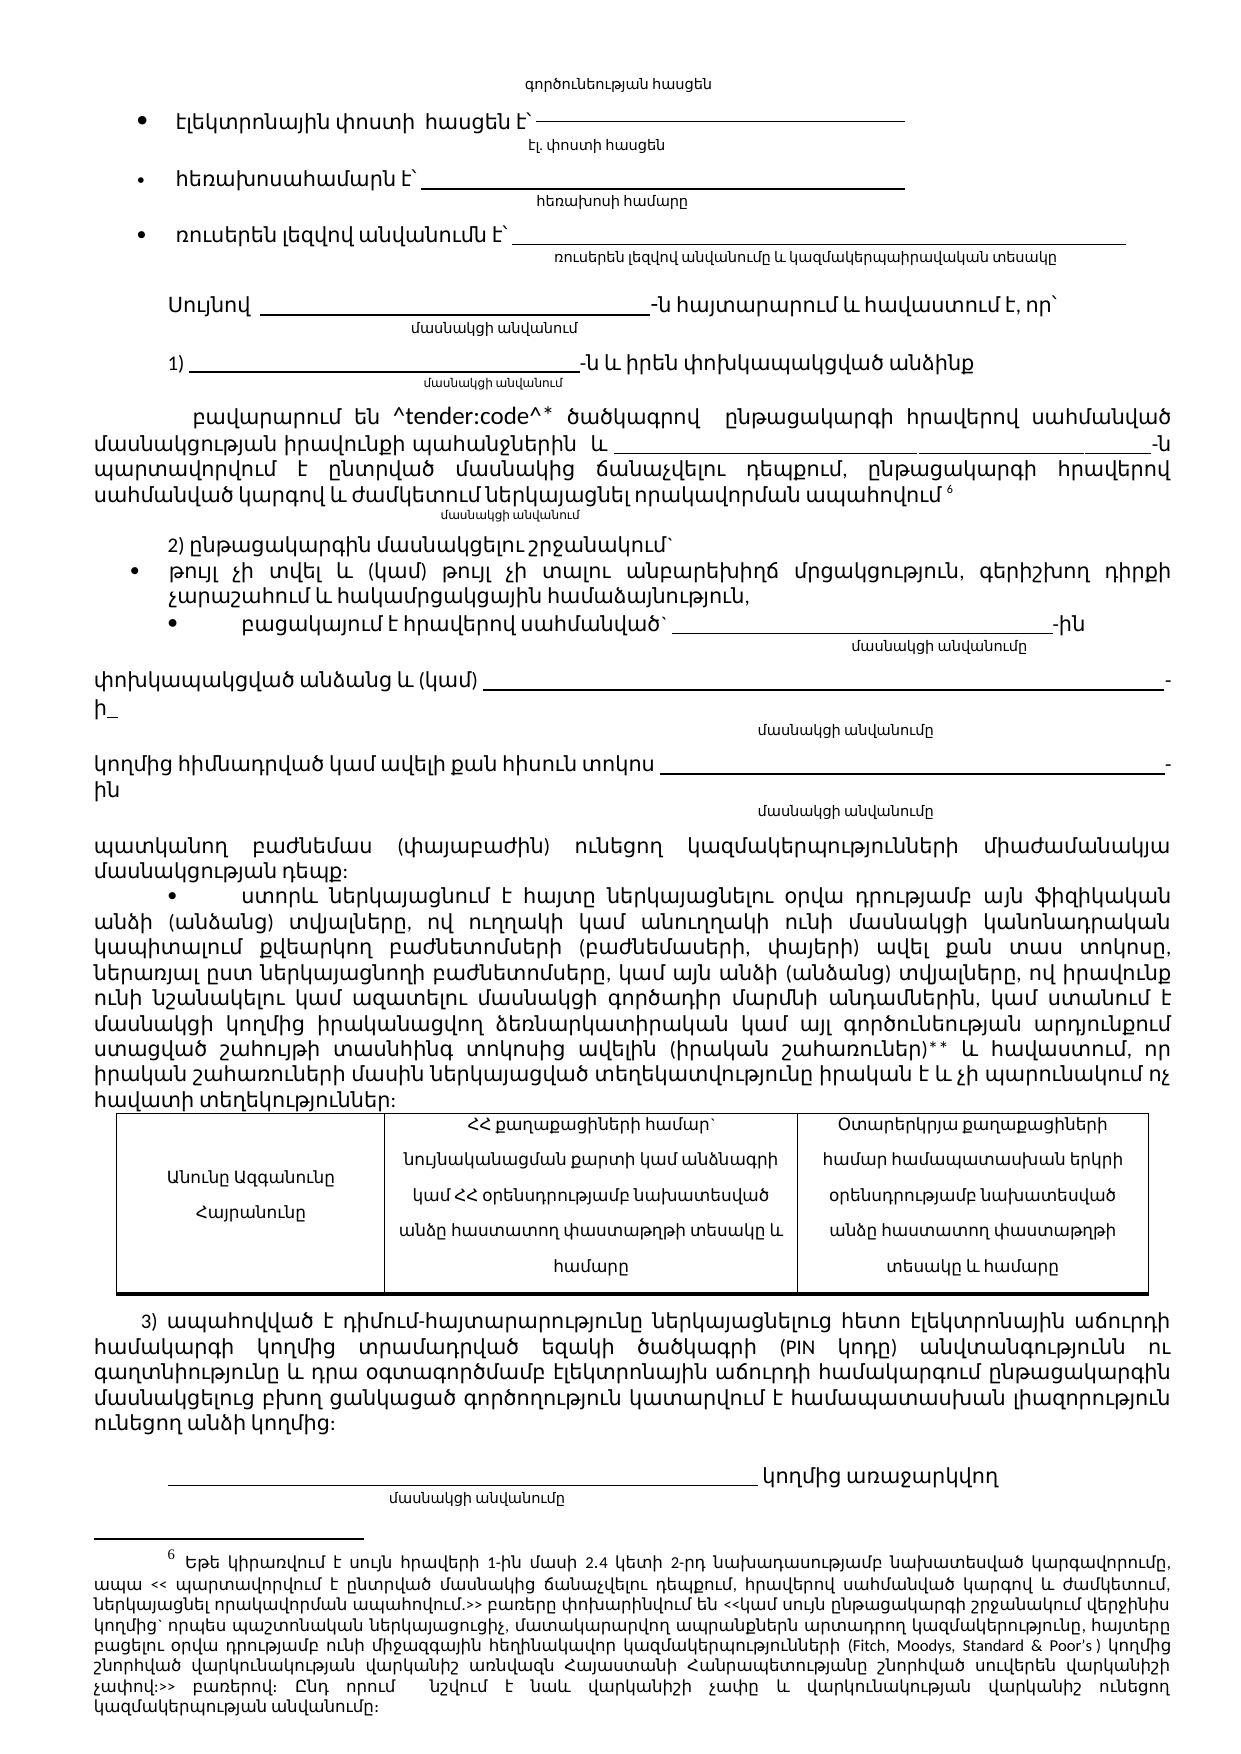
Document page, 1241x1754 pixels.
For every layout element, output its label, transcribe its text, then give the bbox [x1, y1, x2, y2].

list հեռախոսահամարն է՝ [138, 167, 1171, 192]
text փոխկապակցված անձանց և (կամ) -ի [94, 667, 1171, 721]
text 3) ապահովված է դիմում-հայտարարությունը ներկայացնելուց հետո էլեկտրոնային աճուրդի համակարգի կողմից տրամադրված եզակի ծածկագրի (PIN կոդը) անվտանգությունն ու գաղտնիությունը և դրա օգտագործմամբ էլեկտրոնային աճուրդի համակարգում ընթացակարգին մասնակցելուց բխող ցանկացած գործողություն կատարվում է համապատասխան լիազորություն ունեցող անձի կողմից: [94, 1308, 1171, 1436]
text հեռախոսի համարը [462, 192, 1171, 222]
list բացակայում է հրավերով սահմանված` -ին [94, 609, 1171, 637]
text բավարարում են ^tender:code^* ծածկագրով ընթացակարգի հրավերով սահմանված մասնակցության իրավունքի պահանջներին և -ն պարտավորվում է ընտրված մասնակից ճանաչվելու դեպքում, ընթացակարգի հրավերով սահմանված կարգով և ժամկետում ներկայացնել որակավորման ապահովում [94, 401, 1171, 507]
text Սույնով -ն հայտարարում և հավաստում է, որ՝ [94, 289, 1171, 319]
text 1) -ն և իրեն փոխկապակցված անձինք [94, 350, 1171, 375]
text մասնակցի անվանումը [94, 802, 1171, 833]
table_header ՀՀ քաղաքացիների համար` նույնականացման քարտի կամ անձնագրի կամ ՀՀ օրենսդրությամբ նախատեսված անձը հաստատող փաստաթղթի տեսակը և համարը [385, 1114, 797, 1292]
text մասնակցի անվանում [94, 507, 1171, 533]
text մասնակցի անվանումը [94, 637, 1171, 667]
text ռուսերեն լեզվով անվանումը և կազմակերպաիրավական տեսակը [94, 248, 1171, 278]
list էլեկտրոնային փոստի հասցեն է՝ [138, 106, 1171, 136]
text մասնակցի անվանումը [94, 1489, 1171, 1519]
text մասնակցի անվանումը [94, 721, 1171, 751]
text մասնակցի անվանում [94, 319, 1171, 350]
list ռուսերեն լեզվով անվանումն է՝ [138, 222, 1171, 248]
text 2) ընթացակարգին մասնակցելու շրջանակում` [94, 533, 1171, 558]
text էլ. փոստի հասցեն [94, 136, 1171, 167]
table_header Օտարերկրյա քաղաքացիների համար համապատասխան երկրի օրենսդրությամբ նախատեսված անձը հաստատող փաստաթղթի տեսակը և համարը [798, 1114, 1148, 1292]
text պատկանող բաժնեմաս (փայաբաժին) ունեցող կազմակերպությունների միաժամանակյա մասնակցության դեպք: [94, 833, 1171, 884]
text կողմից հիմնադրված կամ ավելի քան հիսուն տոկոս -ին [94, 751, 1171, 802]
list թույլ չի տվել և (կամ) թույլ չի տալու անբարեխիղճ մրցակցություն, գերիշխող դիրքի չարաշահում և հակամրցակցային համաձայնություն, [131, 558, 1171, 609]
text գործունեության հասցեն [94, 75, 1171, 106]
text մասնակցի անվանում [94, 375, 1171, 401]
list ստորև ներկայացնում է հայտը ներկայացնելու օրվա դրությամբ այն ֆիզիկական անձի (անձանց) տվյալները, ով ուղղակի կամ անուղղակի ունի մասնակցի կանոնադրական կապիտալում քվեարկող բաժնետոմսերի (բաժնեմասերի, փայերի) ավել քան տաս տոկոսը, ներառյալ ըստ ներկայացնողի բաժնետոմսերը, կամ այն անձի (անձանց) տվյալները, ով իրավունք ունի նշանակելու կամ ազատելու մասնակցի գործադիր մարմնի անդամներին, կամ ստանում է մասնակցի կողմից իրականացվող ձեռնարկատիրական կամ այլ գործունեության արդյունքում ստացված շահույթի տասնհինգ տոկոսից ավելին (իրական շահառուներ)** և հավաստում, որ իրական շահառուների մասին ներկայացված տեղեկատվությունը իրական է և չի պարունակում ոչ հավատի տեղեկություններ: [94, 884, 1171, 1112]
table_header Անունը Ազգանունը Հայրանունը [117, 1114, 384, 1292]
text կողմից առաջարկվող [94, 1463, 1171, 1489]
